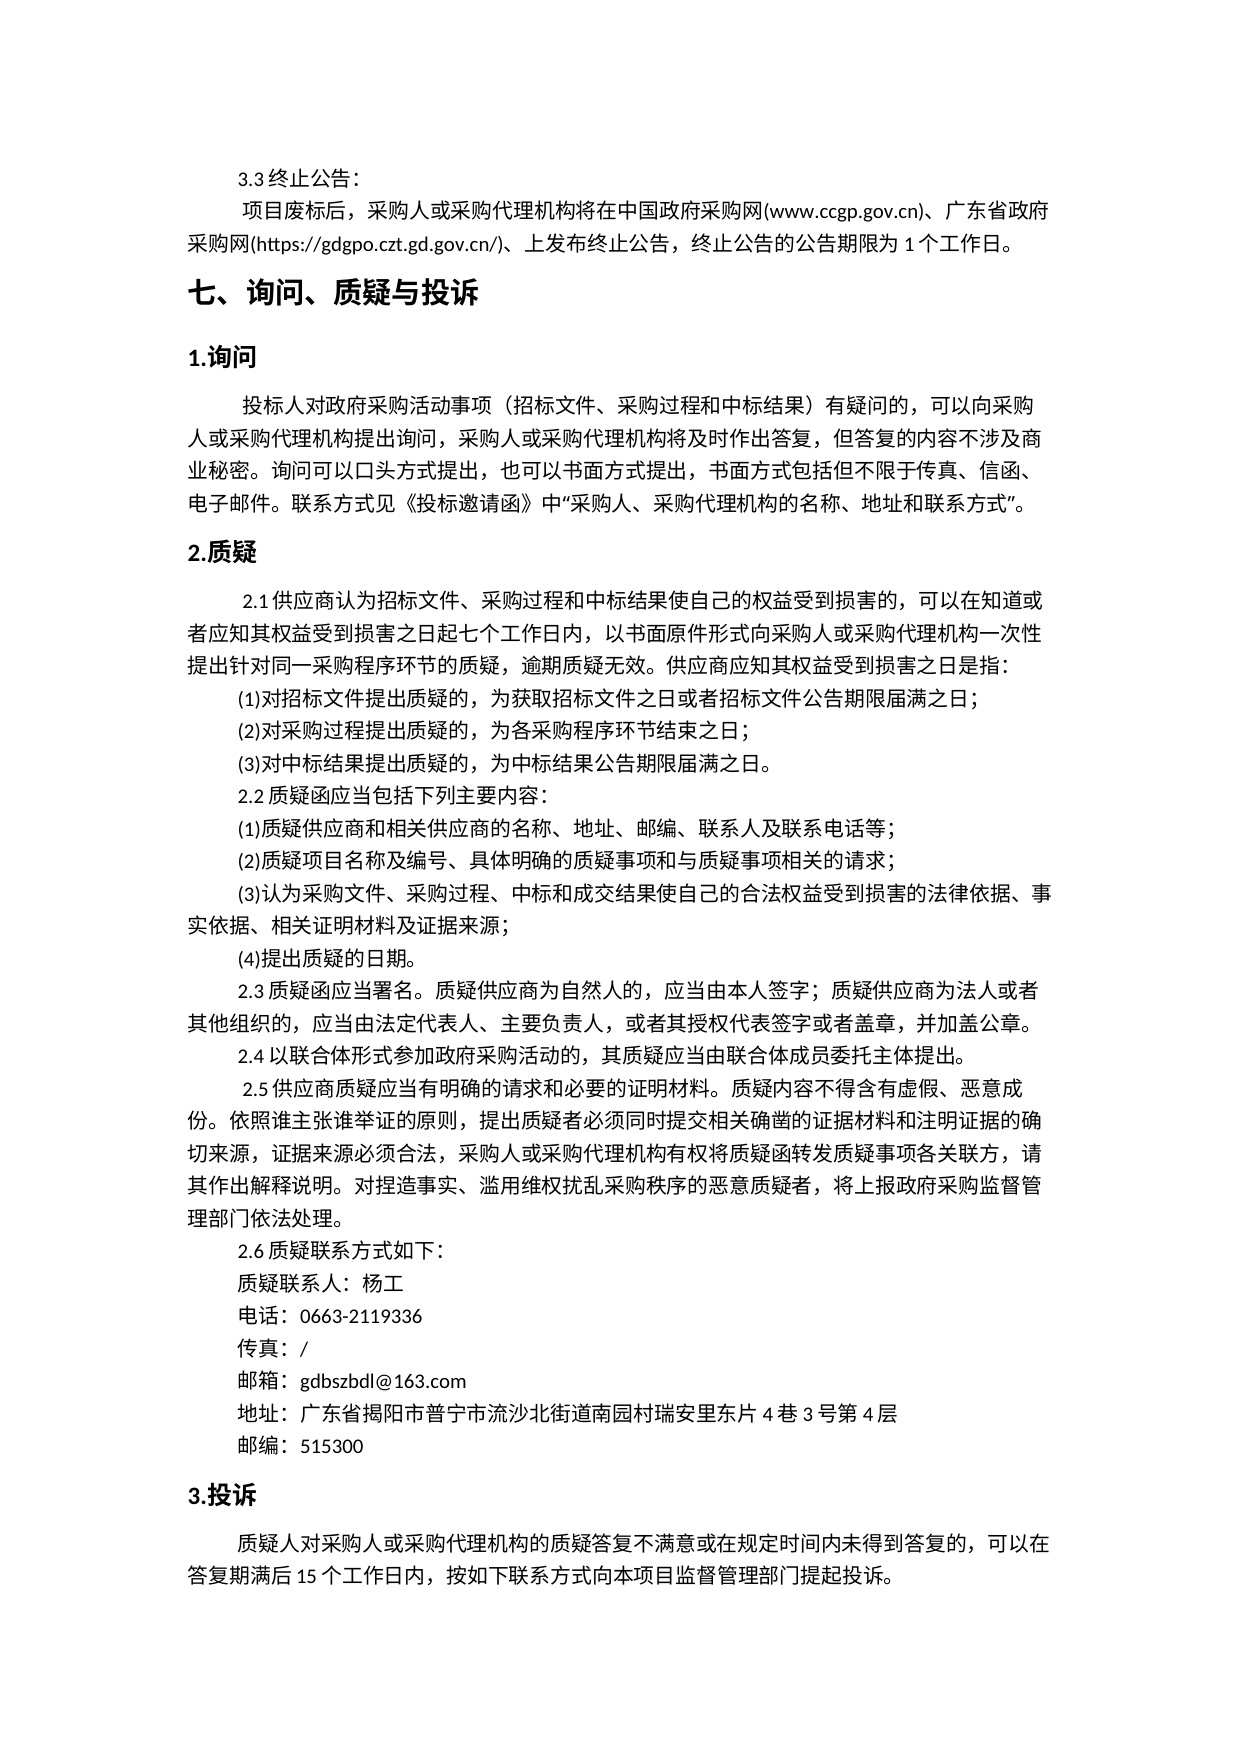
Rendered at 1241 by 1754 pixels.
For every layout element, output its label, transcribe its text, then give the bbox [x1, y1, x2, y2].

text (4)提出质疑的日期。 [187, 942, 1053, 974]
text 2.2质疑函应当包括下列主要内容： [187, 779, 1053, 812]
text 电话：0663-2119336 [187, 1299, 1053, 1332]
text 2.质疑 [187, 519, 1053, 584]
text (2)质疑项目名称及编号、具体明确的质疑事项和与质疑事项相关的请求； [187, 844, 1053, 877]
text 2.4以联合体形式参加政府采购活动的，其质疑应当由联合体成员委托主体提出。 [187, 1039, 1053, 1072]
text 2.3 质疑函应当署名。质疑供应商为自然人的，应当由本人签字；质疑供应商为法人或者其他组织的，应当由法定代表人、主要负责人，或者其授权代表签字或者盖章，并加盖公章。 [187, 974, 1053, 1039]
text 2.1供应商认为招标文件、采购过程和中标结果使自己的权益受到损害的，可以在知道或者应知其权益受到损害之日起七个工作日内，以书面原件形式向采购人或采购代理机构一次性提出针对同一采购程序环节的质疑，逾期质疑无效。供应商应知其权益受到损害之日是指： [187, 584, 1053, 682]
text 地址：广东省揭阳市普宁市流沙北街道南园村瑞安里东片4巷3号第4层 [187, 1397, 1053, 1429]
text (1)质疑供应商和相关供应商的名称、地址、邮编、联系人及联系电话等； [187, 812, 1053, 844]
text 邮箱：gdbszbdl@163.com [187, 1364, 1053, 1397]
text (2)对采购过程提出质疑的，为各采购程序环节结束之日； [187, 714, 1053, 747]
text 质疑人对采购人或采购代理机构的质疑答复不满意或在规定时间内未得到答复的，可以在答复期满后15个工作日内，按如下联系方式向本项目监督管理部门提起投诉。 [187, 1527, 1053, 1592]
text 3.投诉 [187, 1462, 1053, 1527]
text 七、询问、质疑与投诉 [187, 259, 1053, 324]
text (3)认为采购文件、采购过程、中标和成交结果使自己的合法权益受到损害的法律依据、事实依据、相关证明材料及证据来源； [187, 877, 1053, 942]
text 传真：/ [187, 1332, 1053, 1364]
text (1)对招标文件提出质疑的，为获取招标文件之日或者招标文件公告期限届满之日； [187, 682, 1053, 714]
text 项目废标后，采购人或采购代理机构将在中国政府采购网(www.ccgp.gov.cn)、广东省政府采购网(https://gdgpo.czt.gd.gov.cn/)、上发布终止公告，终止公告的公告期限为1个工作日。 [187, 194, 1053, 259]
text 3.3终止公告： [187, 162, 1053, 194]
text 投标人对政府采购活动事项（招标文件、采购过程和中标结果）有疑问的，可以向采购人或采购代理机构提出询问，采购人或采购代理机构将及时作出答复，但答复的内容不涉及商业秘密。询问可以口头方式提出，也可以书面方式提出，书面方式包括但不限于传真、信函、电子邮件。联系方式见《投标邀请函》中“采购人、采购代理机构的名称、地址和联系方式”。 [187, 389, 1053, 519]
text 邮编：515300 [187, 1429, 1053, 1462]
text (3)对中标结果提出质疑的，为中标结果公告期限届满之日。 [187, 747, 1053, 779]
text 质疑联系人：杨工 [187, 1267, 1053, 1299]
text 2.6质疑联系方式如下： [187, 1234, 1053, 1267]
text 1.询问 [187, 324, 1053, 389]
text 2.5供应商质疑应当有明确的请求和必要的证明材料。质疑内容不得含有虚假、恶意成份。依照谁主张谁举证的原则，提出质疑者必须同时提交相关确凿的证据材料和注明证据的确切来源，证据来源必须合法，采购人或采购代理机构有权将质疑函转发质疑事项各关联方，请其作出解释说明。对捏造事实、滥用维权扰乱采购秩序的恶意质疑者，将上报政府采购监督管理部门依法处理。 [187, 1072, 1053, 1234]
